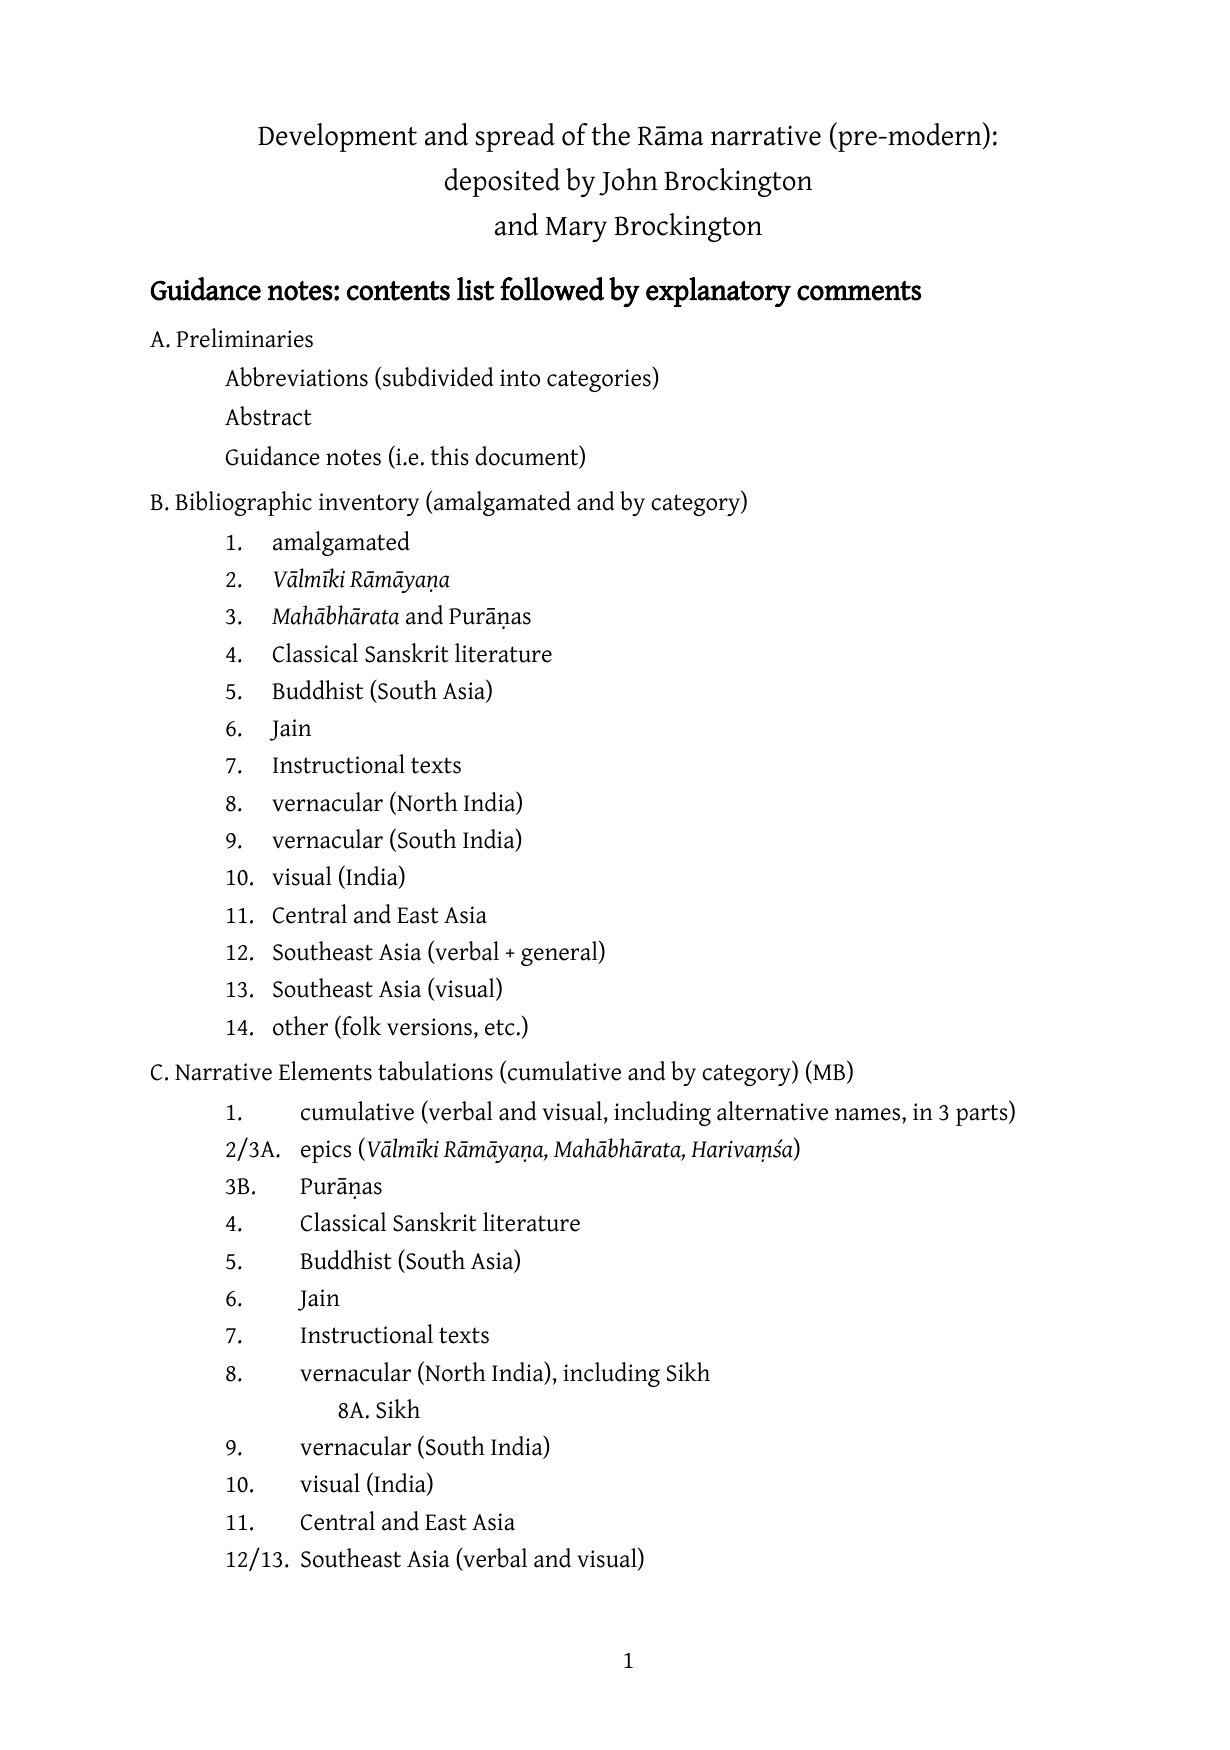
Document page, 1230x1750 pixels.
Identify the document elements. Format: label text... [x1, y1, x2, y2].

text 1. cumulative (verbal and visual, including alternative names, in 3 parts) [150, 1098, 1106, 1127]
text 8A. Sikh [150, 1396, 1106, 1425]
text 4. Classical Sanskrit literature [150, 1210, 1106, 1239]
text B. Bibliographic inventory (amalgamated and by category) [150, 489, 1107, 518]
text deposited by John Brockington [150, 165, 1106, 199]
text 9. vernacular (South India) [150, 826, 1106, 855]
text 6. Jain [150, 714, 1106, 743]
text 7. Instructional texts [150, 1322, 1106, 1351]
text C. Narrative Elements tabulations (cumulative and by category) (MB) [150, 1058, 1107, 1087]
text Abstract [150, 404, 1106, 433]
text 4. Classical Sanskrit literature [150, 640, 1106, 669]
text A. Preliminaries [150, 325, 1106, 354]
text 12/13. Southeast Asia (verbal and visual) [150, 1545, 1106, 1574]
text 13. Southeast Asia (visual) [150, 976, 1106, 1004]
text 12. Southeast Asia (verbal + general) [150, 938, 1106, 967]
text Guidance notes: contents list followed by explanatory comments [150, 274, 1106, 307]
text 5. Buddhist (South Asia) [150, 1247, 1106, 1276]
text 11. Central and East Asia [150, 1508, 1106, 1537]
text 3B. Purāṇas [150, 1172, 1106, 1201]
text 10. visual (India) [150, 864, 1106, 893]
text Guidance notes (i.e. this document) [150, 443, 1106, 472]
text 10. visual (India) [150, 1471, 1106, 1500]
text 1. amalgamated [150, 528, 1106, 557]
text 2. Vālmīki Rāmāyaṇa [150, 565, 1106, 594]
text Development and spread of the Rāma narrative (pre-modern): [150, 120, 1106, 154]
text 8. vernacular (North India), including Sikh [150, 1359, 1106, 1388]
text 14. other (folk versions, etc.) [150, 1013, 1106, 1042]
text 3. Mahābhārata and Purāṇas [150, 603, 1106, 632]
text 11. Central and East Asia [150, 901, 1106, 930]
text 6. Jain [150, 1284, 1106, 1313]
text Abbreviations (subdivided into categories) [150, 364, 1106, 393]
text 8. vernacular (North India) [150, 789, 1106, 818]
text 5. Buddhist (South Asia) [150, 677, 1106, 706]
text 9. vernacular (South India) [150, 1433, 1106, 1462]
text and Mary Brockington [150, 210, 1106, 244]
text 2/3A. epics (Vālmīki Rāmāyaṇa, Mahābhārata, Harivaṃśa) [150, 1135, 1106, 1164]
text 7. Instructional texts [150, 752, 1106, 781]
